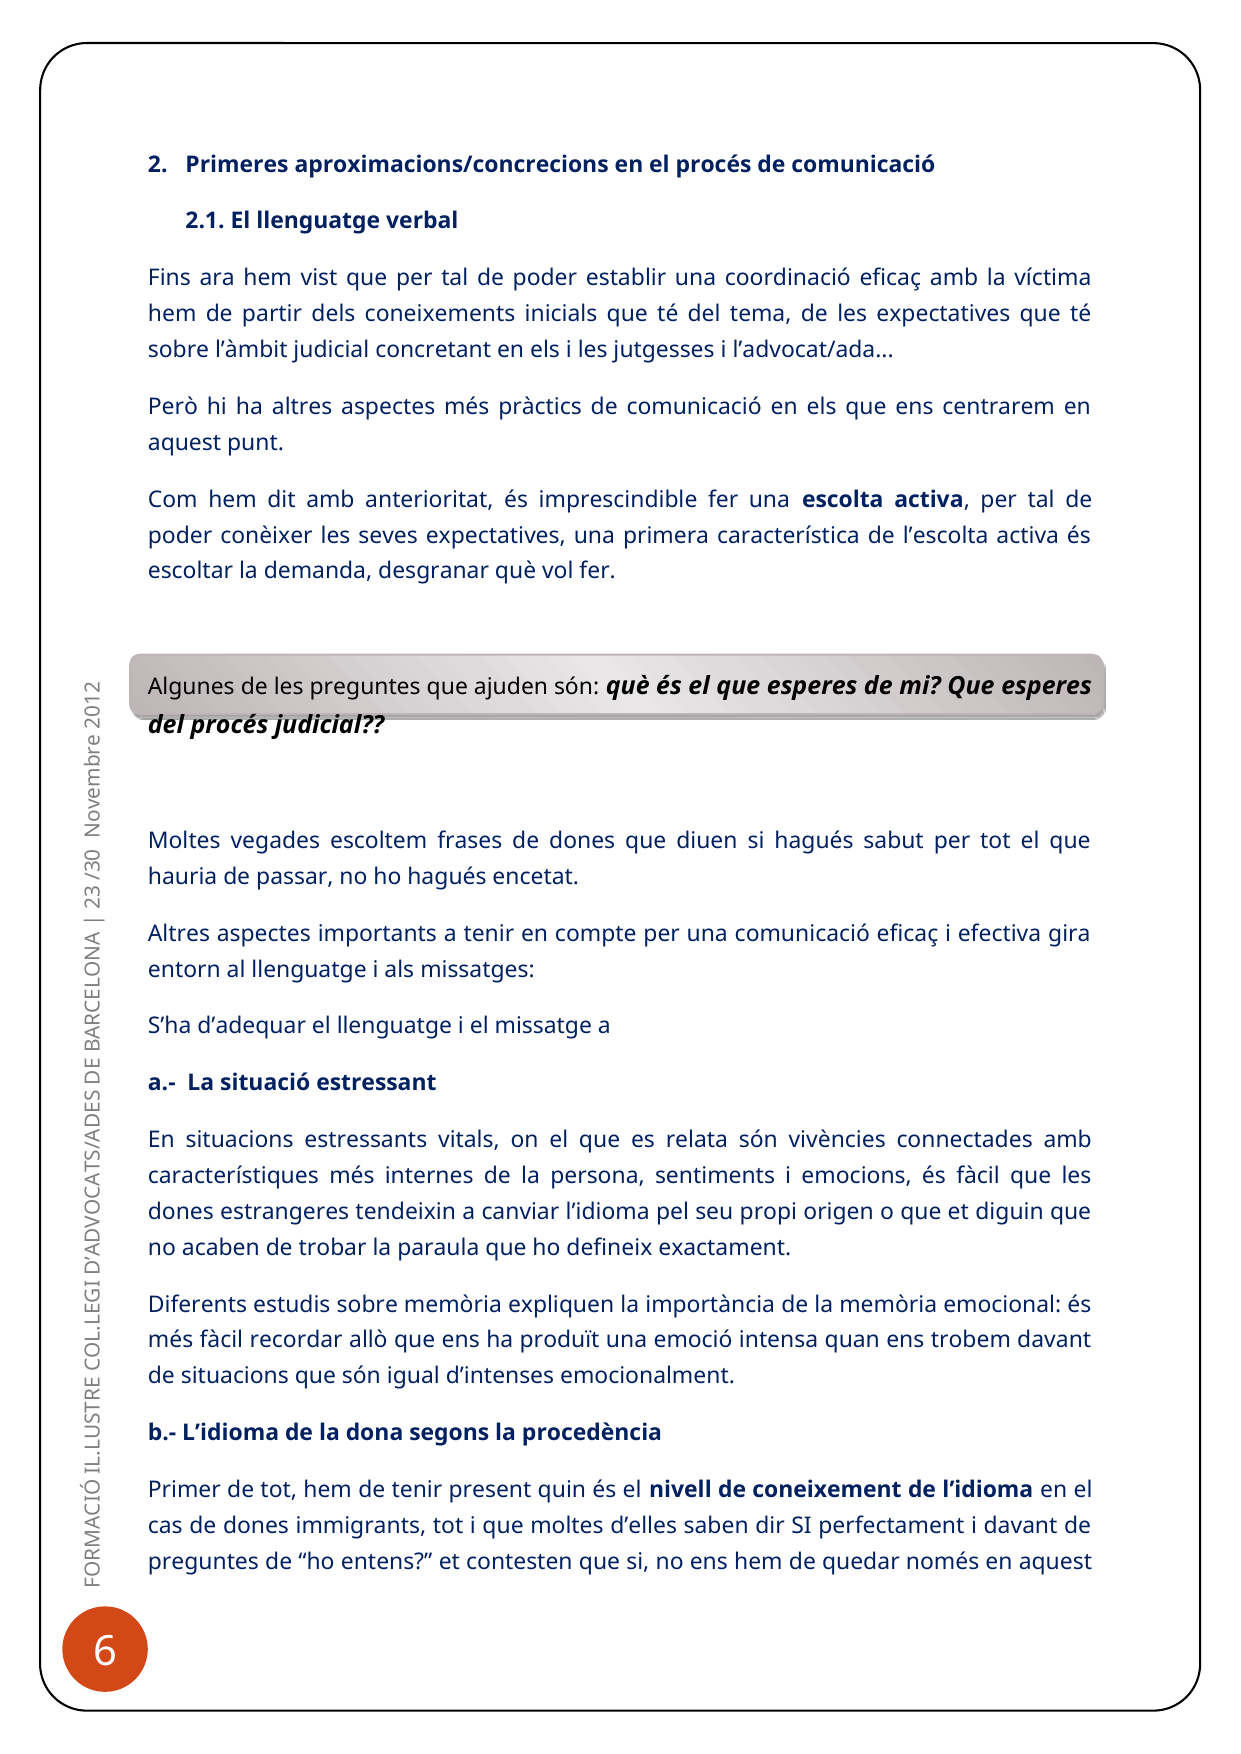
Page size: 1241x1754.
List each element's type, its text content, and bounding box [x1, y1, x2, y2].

text 2.1. El llenguatge verbal [185, 204, 1092, 236]
text Algunes de les preguntes que ajuden són: què és el que esperes de mi? Que esperes del procés judicial?? [148, 668, 1092, 741]
text Però hi ha altres aspectes més pràctics de comunicació en els que ens centrarem en aquest punt. [148, 390, 1092, 457]
text Com hem dit amb anterioritat, és imprescindible fer una escolta activa, per tal de poder conèixer les seves expectatives, una primera característica de l’escolta activa és escoltar la demanda, desgranar què vol fer. [148, 483, 1092, 586]
text Diferents estudis sobre memòria expliquen la importància de la memòria emocional: és més fàcil recordar allò que ens ha produït una emoció intensa quan ens trobem davant de situacions que són igual d’intenses emocionalment. [148, 1287, 1092, 1391]
text Fins ara hem vist que per tal de poder establir una coordinació eficaç amb la víctima hem de partir dels coneixements inicials que té del tema, de les expectatives que té sobre l’àmbit judicial concretant en els i les jutgesses i l’advocat/ada... [148, 261, 1092, 364]
text Moltes vegades escoltem frases de dones que diuen si hagués sabut per tot el que hauria de passar, no ho hagués encetat. [148, 824, 1092, 891]
text S’ha d’adequar el llenguatge i el missatge a [148, 1009, 1092, 1041]
text b.- L’idioma de la dona segons la procedència [148, 1416, 1092, 1447]
text Altres aspectes importants a tenir en compte per una comunicació eficaç i efectiva gira entorn al llenguatge i als missatges: [148, 917, 1092, 984]
list Primeres aproximacions/concrecions en el procés de comunicació [148, 148, 1092, 179]
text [148, 1473, 1092, 1576]
text En situacions estressants vitals, on el que es relata són vivències connectades amb característiques més internes de la persona, sentiments i emocions, és fàcil que les dones estrangeres tendeixin a canviar l’idioma pel seu propi origen o que et diguin que no acaben de trobar la paraula que ho defineix exactament. [148, 1123, 1092, 1262]
text a.- La situació estressant [148, 1066, 1092, 1097]
